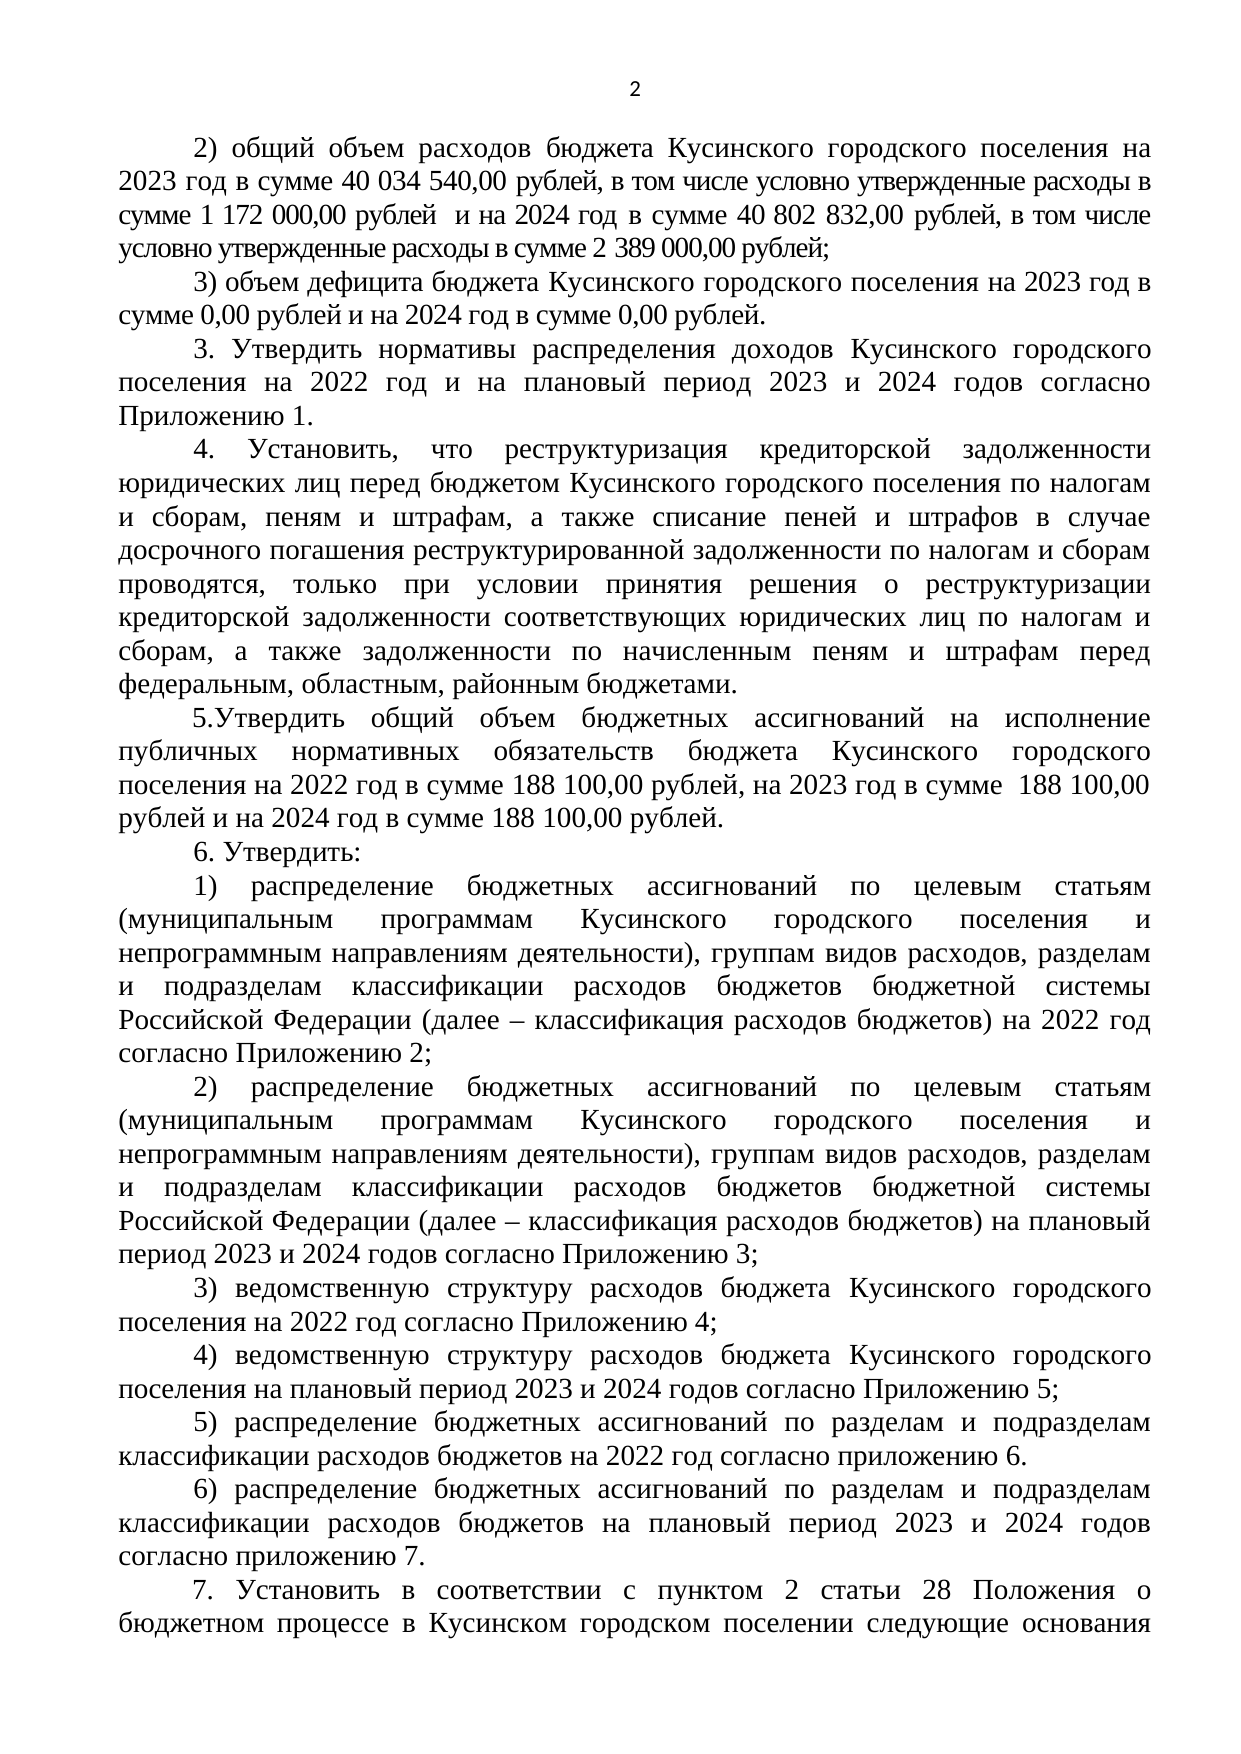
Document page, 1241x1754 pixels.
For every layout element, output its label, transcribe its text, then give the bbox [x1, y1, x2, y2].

text 5) распределение бюджетных ассигнований по разделам и подразделам классификации расходов бюджетов на 2022 год согласно приложению 6. [118, 1404, 1152, 1471]
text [118, 1572, 1152, 1639]
text 5.Утвердить общий объем бюджетных ассигнований на исполнение публичных нормативных обязательств бюджета Кусинского городского поселения на 2022 год в сумме 188 100,00 рублей, на 2023 год в сумме 188 100,00 рублей и на 2024 год в сумме 188 100,00 рублей. [118, 700, 1152, 834]
text 4) ведомственную структуру расходов бюджета Кусинского городского поселения на плановый период 2023 и 2024 годов согласно Приложению 5; [118, 1337, 1152, 1404]
text 3) объем дефицита бюджета Кусинского городского поселения на 2023 год в сумме 0,00 рублей и на 2024 год в сумме 0,00 рублей. [118, 264, 1152, 331]
text 3. Утвердить нормативы распределения доходов Кусинского городского поселения на 2022 год и на плановый период 2023 и 2024 годов согласно Приложению 1. [118, 331, 1152, 432]
text 1) распределение бюджетных ассигнований по целевым статьям (муниципальным программам Кусинского городского поселения и непрограммным направлениям деятельности), группам видов расходов, разделам и подразделам классификации расходов бюджетов бюджетной системы Российской Федерации (далее – классификация расходов бюджетов) на 2022 год согласно Приложению 2; [118, 868, 1152, 1069]
text 2) распределение бюджетных ассигнований по целевым статьям (муниципальным программам Кусинского городского поселения и непрограммным направлениям деятельности), группам видов расходов, разделам и подразделам классификации расходов бюджетов бюджетной системы Российской Федерации (далее – классификация расходов бюджетов) на плановый период 2023 и 2024 годов согласно Приложению 3; [118, 1069, 1152, 1270]
text 6. Утвердить: [118, 834, 1152, 868]
text 2) общий объем расходов бюджета Кусинского городского поселения на 2023 год в сумме 40 034 540,00 рублей, в том числе условно утвержденные расходы в сумме 1 172 000,00 рублей и на 2024 год в сумме 40 802 832,00 рублей, в том числе условно утвержденные расходы в сумме 2 389 000,00 рублей; [118, 130, 1152, 264]
text 6) распределение бюджетных ассигнований по разделам и подразделам классификации расходов бюджетов на плановый период 2023 и 2024 годов согласно приложению 7. [118, 1471, 1152, 1572]
text 3) ведомственную структуру расходов бюджета Кусинского городского поселения на 2022 год согласно Приложению 4; [118, 1270, 1152, 1337]
text 4. Установить, что реструктуризация кредиторской задолженности юридических лиц перед бюджетом Кусинского городского поселения по налогам и сборам, пеням и штрафам, а также списание пеней и штрафов в случае досрочного погашения реструктурированной задолженности по налогам и сборам проводятся, только при условии принятия решения о реструктуризации кредиторской задолженности соответствующих юридических лиц по налогам и сборам, а также задолженности по начисленным пеням и штрафам перед федеральным, областным, районным бюджетами. [118, 432, 1152, 700]
